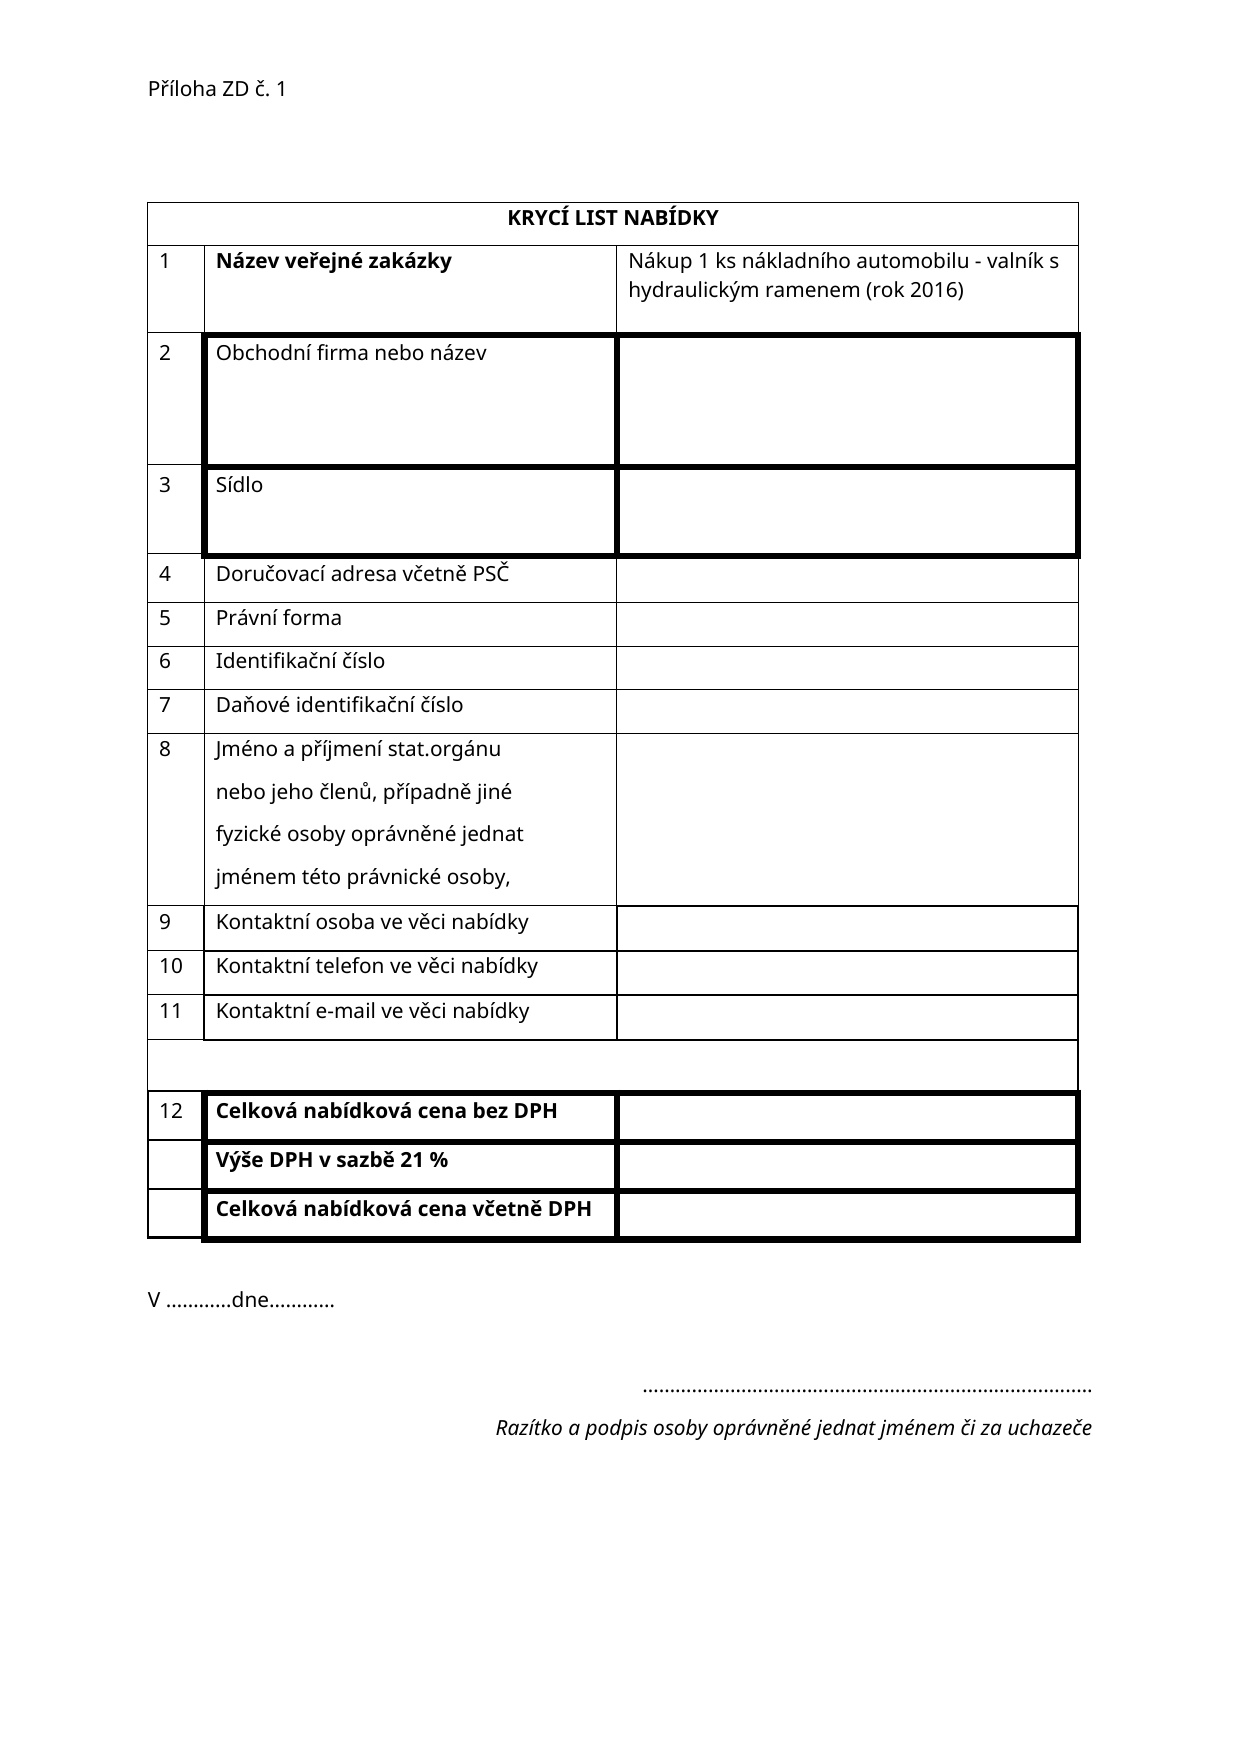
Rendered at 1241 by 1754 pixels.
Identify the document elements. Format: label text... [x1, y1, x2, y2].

table_cell 5 [148, 603, 204, 646]
table_cell [149, 1190, 201, 1236]
table_cell 9 [148, 906, 203, 949]
table_cell Daňové identifikační číslo [205, 690, 616, 733]
table_cell [617, 734, 1078, 905]
table_cell Kontaktní osoba ve věci nabídky [205, 906, 616, 949]
table_cell [617, 603, 1078, 646]
table_cell [148, 1040, 1077, 1089]
table_cell Kontaktní telefon ve věci nabídky [205, 952, 616, 994]
table_cell Identifikační číslo [205, 647, 616, 689]
text Příloha ZD č. 1 [148, 74, 1093, 102]
text V …………dne………… [148, 1285, 1093, 1314]
table_cell [618, 952, 1077, 994]
table_cell [620, 338, 1075, 464]
table_cell [620, 470, 1075, 553]
table_cell [618, 907, 1077, 949]
table_cell [618, 996, 1077, 1039]
table_cell 4 [148, 554, 204, 602]
table_cell Nákup 1 ks nákladního automobilu - valník s hydraulickým ramenem (rok 2016) [617, 246, 1078, 332]
table_cell 1 [148, 246, 204, 332]
table_cell Doručovací adresa včetně PSČ [205, 559, 616, 602]
table_cell 6 [148, 647, 204, 689]
table_cell 12 [149, 1092, 201, 1138]
table_cell [617, 690, 1078, 733]
table_cell Kontaktní e-mail ve věci nabídky [205, 996, 616, 1039]
table_cell Výše DPH v sazbě 21 % [208, 1145, 614, 1187]
text Razítko a podpis osoby oprávněné jednat jménem či za uchazeče [148, 1413, 1093, 1441]
table_cell [617, 559, 1078, 602]
table_cell Sídlo [208, 470, 614, 553]
table_header KRYCÍ LIST NABÍDKY [148, 203, 1078, 245]
table_cell Celková nabídková cena bez DPH [208, 1096, 614, 1138]
table_cell Název veřejné zakázky [205, 246, 616, 332]
table_cell 7 [148, 690, 204, 733]
table_cell 8 [148, 734, 204, 905]
table_cell [149, 1141, 201, 1187]
table_cell Celková nabídková cena včetně DPH [208, 1194, 614, 1236]
table_cell [620, 1096, 1075, 1138]
table_cell [620, 1194, 1075, 1236]
table_cell 3 [148, 465, 201, 553]
table_cell 2 [148, 333, 201, 464]
text …………….……………………………………………………..…. [148, 1370, 1093, 1399]
table_cell [617, 647, 1078, 689]
table_cell Právní forma [205, 603, 616, 646]
table_cell 11 [148, 995, 203, 1039]
table_cell [620, 1145, 1075, 1187]
table_cell 10 [148, 951, 203, 994]
table_cell Obchodní firma nebo název [208, 338, 614, 464]
table_cell Jméno a příjmení stat.orgánu nebo jeho členů, případně jiné fyzické osoby oprávněné jednat jménem této právnické osoby, [205, 734, 616, 905]
